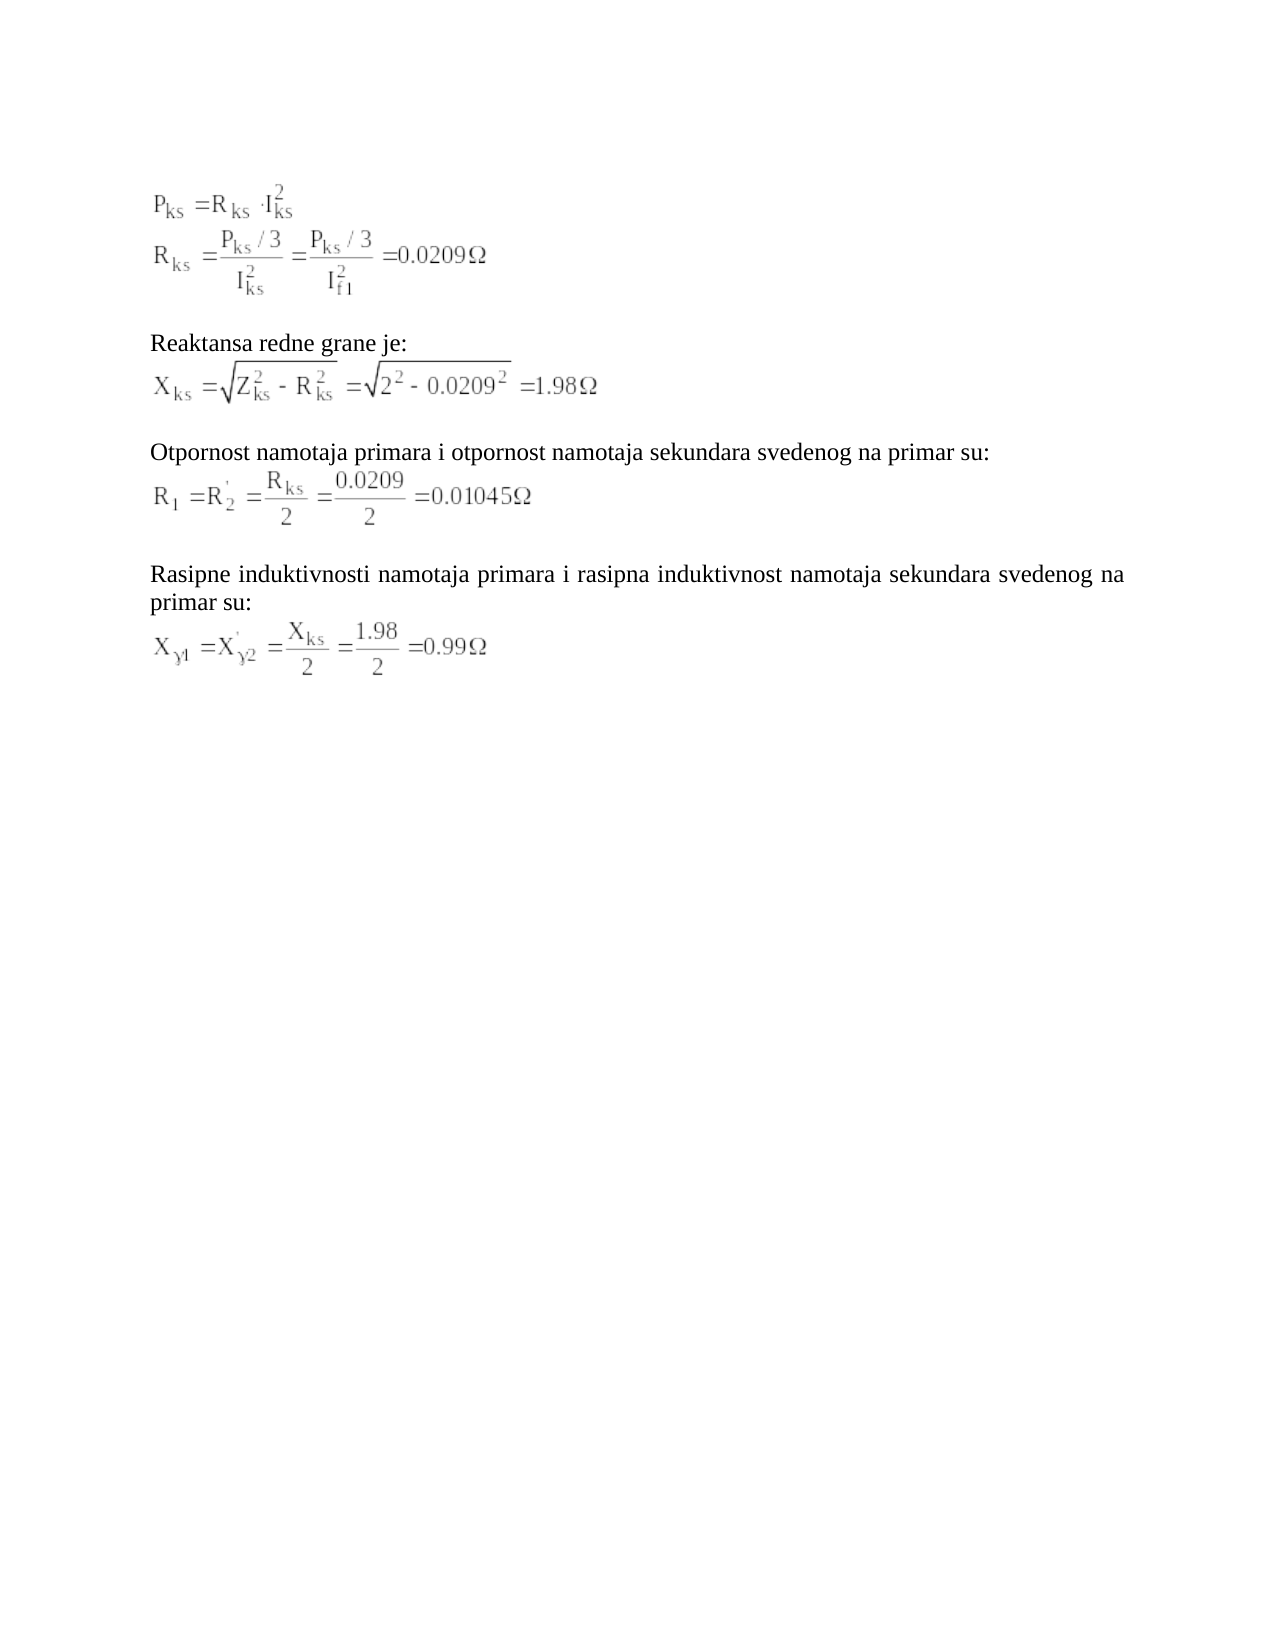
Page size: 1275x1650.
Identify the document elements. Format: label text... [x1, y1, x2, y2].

text Reaktansa redne grane je: [150, 328, 1125, 357]
text Rasipne induktivnosti namotaja primara i rasipna induktivnost namotaja sekundara svedenog na primar su: [150, 559, 1125, 616]
text Otpornost namotaja primara i otpornost namotaja sekundara svedenog na primar su: [150, 437, 1125, 466]
